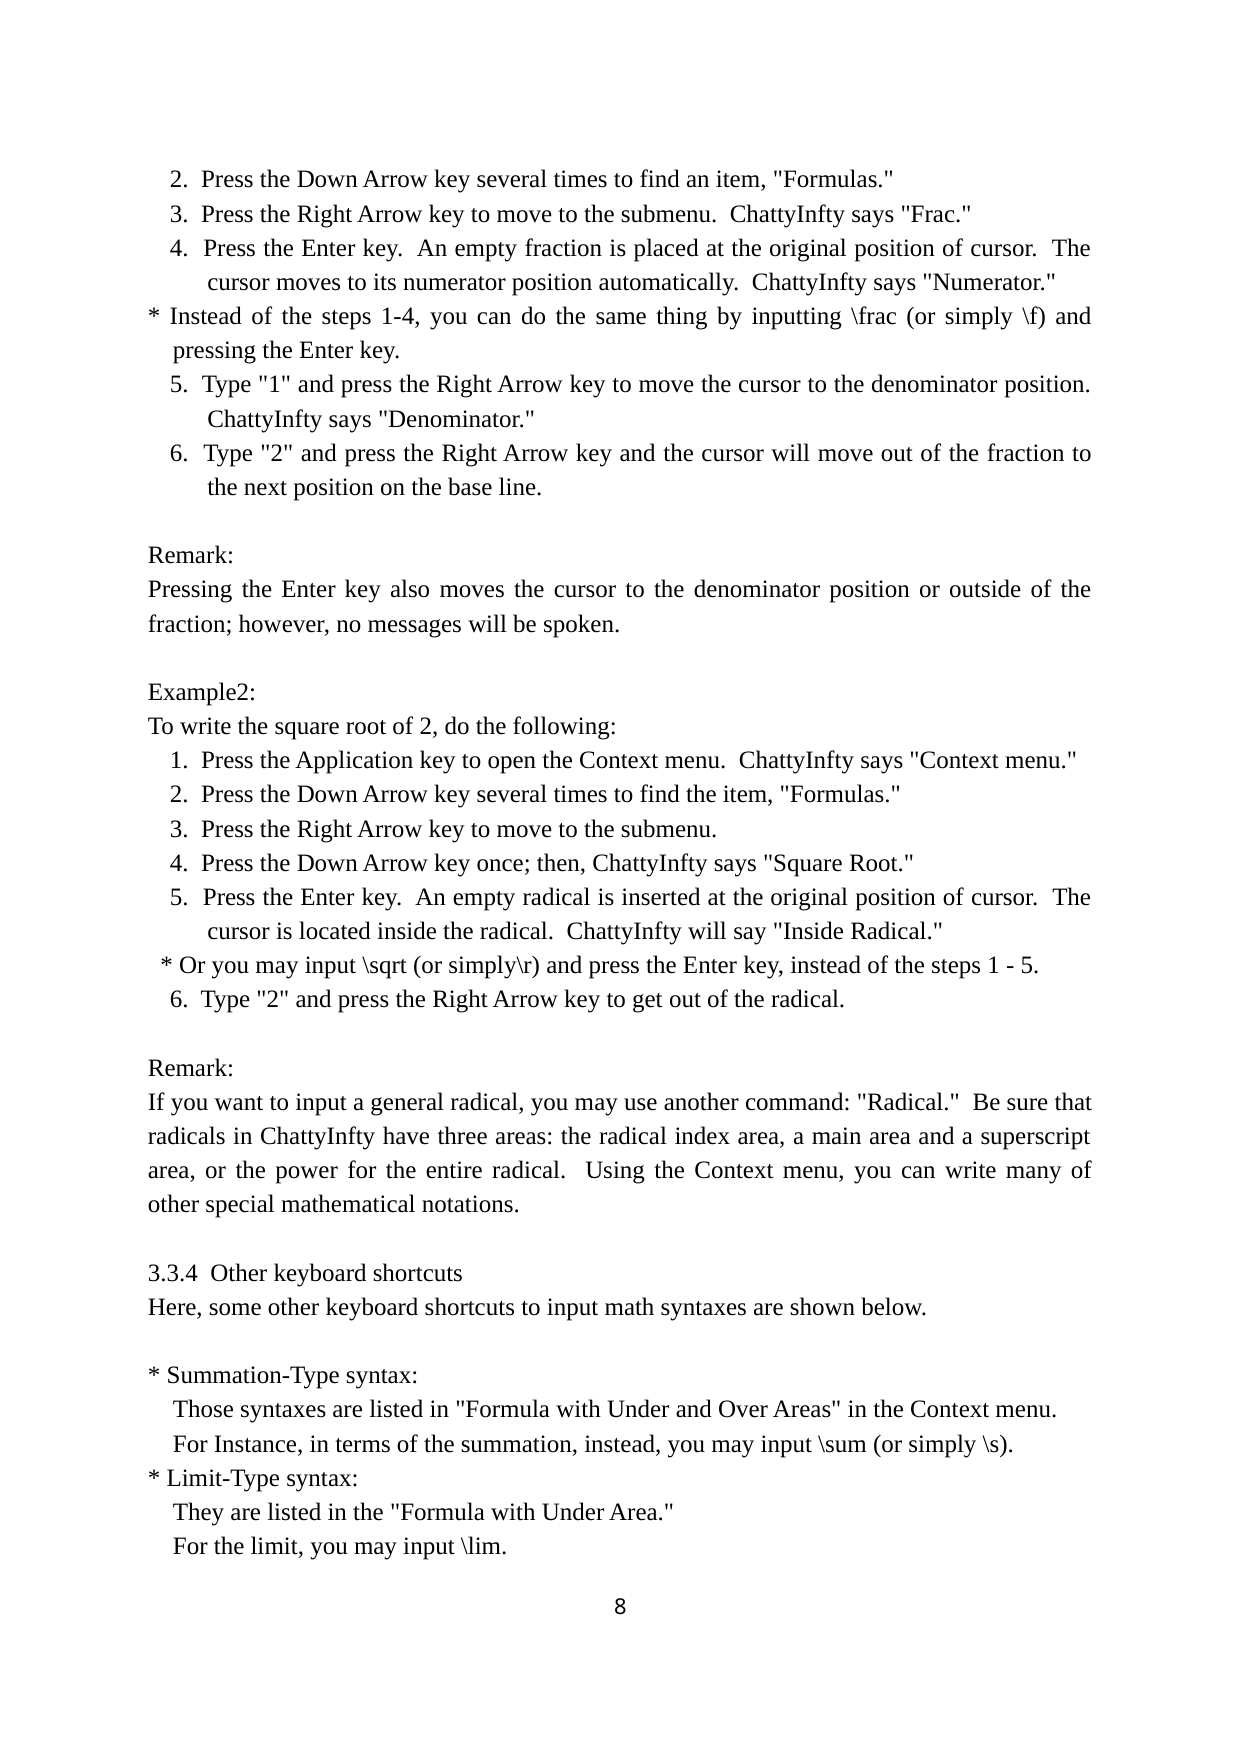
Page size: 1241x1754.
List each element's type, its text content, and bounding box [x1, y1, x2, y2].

text Pressing the Enter key also moves the cursor to the denominator position or outside of the fraction; however, no messages will be spoken. [148, 572, 1092, 640]
text For Instance, in terms of the summation, instead, you may input \sum (or simply \s). [148, 1426, 1092, 1460]
text * Summation-Type syntax: [148, 1358, 1092, 1392]
text * Or you may input \sqrt (or simply\r) and press the Enter key, instead of the steps 1 - 5. [148, 948, 1092, 982]
text Remark: [148, 538, 1092, 572]
text For the limit, you may input \lim. [148, 1528, 1092, 1563]
text * Limit-Type syntax: [148, 1460, 1092, 1494]
text 6. Type "2" and press the Right Arrow key to get out of the radical. [169, 982, 1092, 1016]
text 2. Press the Down Arrow key several times to find the item, "Formulas." [169, 777, 1092, 811]
text 3. Press the Right Arrow key to move to the submenu. ChattyInfty says "Frac." [169, 196, 1092, 230]
text 3. Press the Right Arrow key to move to the submenu. [169, 811, 1092, 845]
text 4. Press the Down Arrow key once; then, ChattyInfty says "Square Root." [169, 845, 1092, 879]
text If you want to input a general radical, you may use another command: "Radical." Be sure that radicals in ChattyInfty have three areas: the radical index area, a main area and a superscript area, or the power for the entire radical. Using the Context menu, you can write many of other special mathematical notations. [148, 1084, 1092, 1221]
text Those syntaxes are listed in "Formula with Under and Over Areas" in the Context menu. [148, 1392, 1092, 1426]
text * Instead of the steps 1-4, you can do the same thing by inputting \frac (or simply \f) and pressing the Enter key. [148, 298, 1092, 367]
text 2. Press the Down Arrow key several times to find an item, "Formulas." [169, 162, 1092, 196]
text 5. Type "1" and press the Right Arrow key to move the cursor to the denominator position. ChattyInfty says "Denominator." [169, 367, 1092, 435]
text 3.3.4 Other keyboard shortcuts [148, 1255, 1092, 1289]
text To write the square root of 2, do the following: [148, 708, 1092, 743]
text 4. Press the Enter key. An empty fraction is placed at the original position of cursor. The cursor moves to its numerator position automatically. ChattyInfty says "Numerator." [169, 230, 1092, 298]
text 6. Type "2" and press the Right Arrow key and the cursor will move out of the fraction to the next position on the base line. [169, 435, 1092, 503]
text Remark: [148, 1050, 1092, 1084]
text 1. Press the Application key to open the Context menu. ChattyInfty says "Context menu." [169, 743, 1092, 777]
text 5. Press the Enter key. An empty radical is inserted at the original position of cursor. The cursor is located inside the radical. ChattyInfty will say "Inside Radical." [169, 879, 1092, 948]
text Example2: [148, 674, 1092, 708]
text They are listed in the "Formula with Under Area." [148, 1494, 1092, 1528]
text Here, some other keyboard shortcuts to input math syntaxes are shown below. [148, 1289, 1092, 1323]
